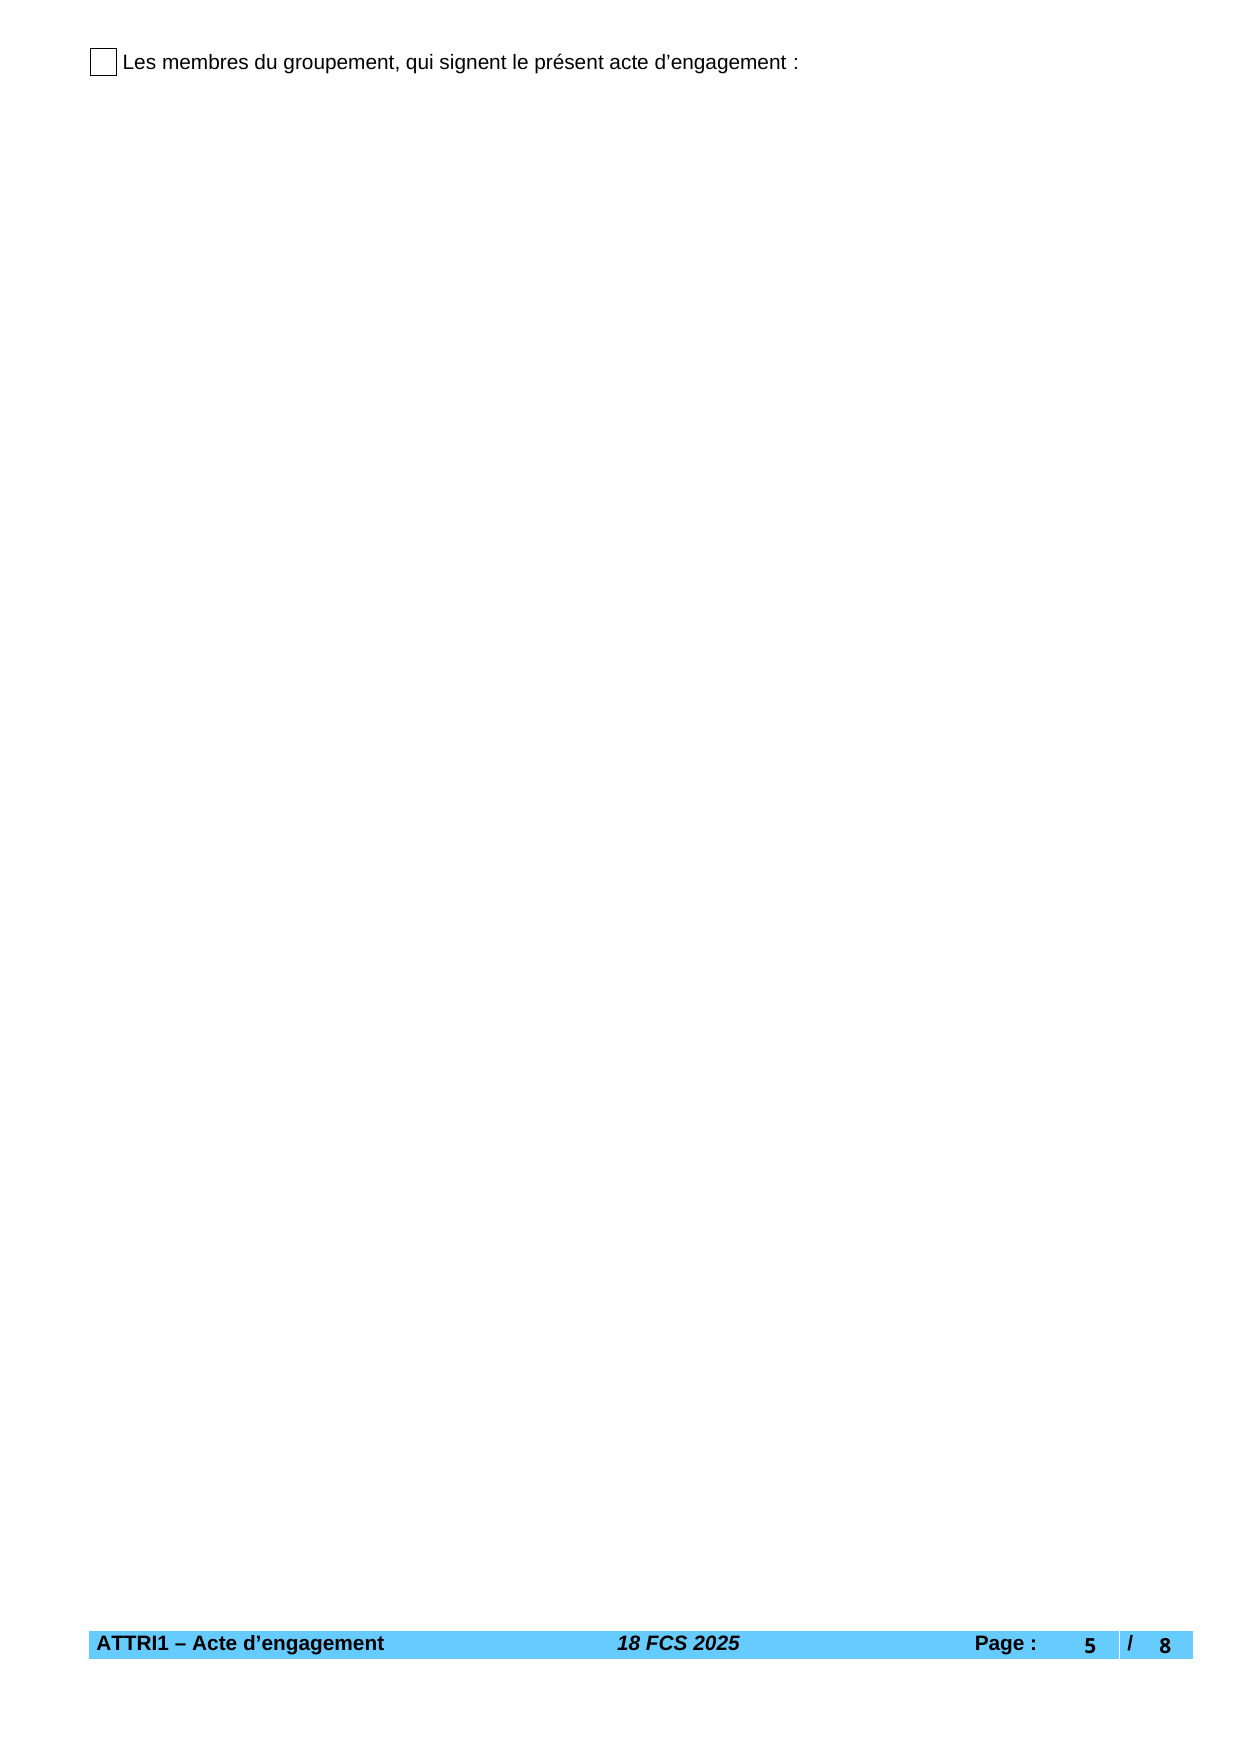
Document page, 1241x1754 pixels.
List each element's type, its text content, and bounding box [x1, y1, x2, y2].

text Les membres du groupement, qui signent le présent acte d’engagement : [89, 47, 1152, 76]
